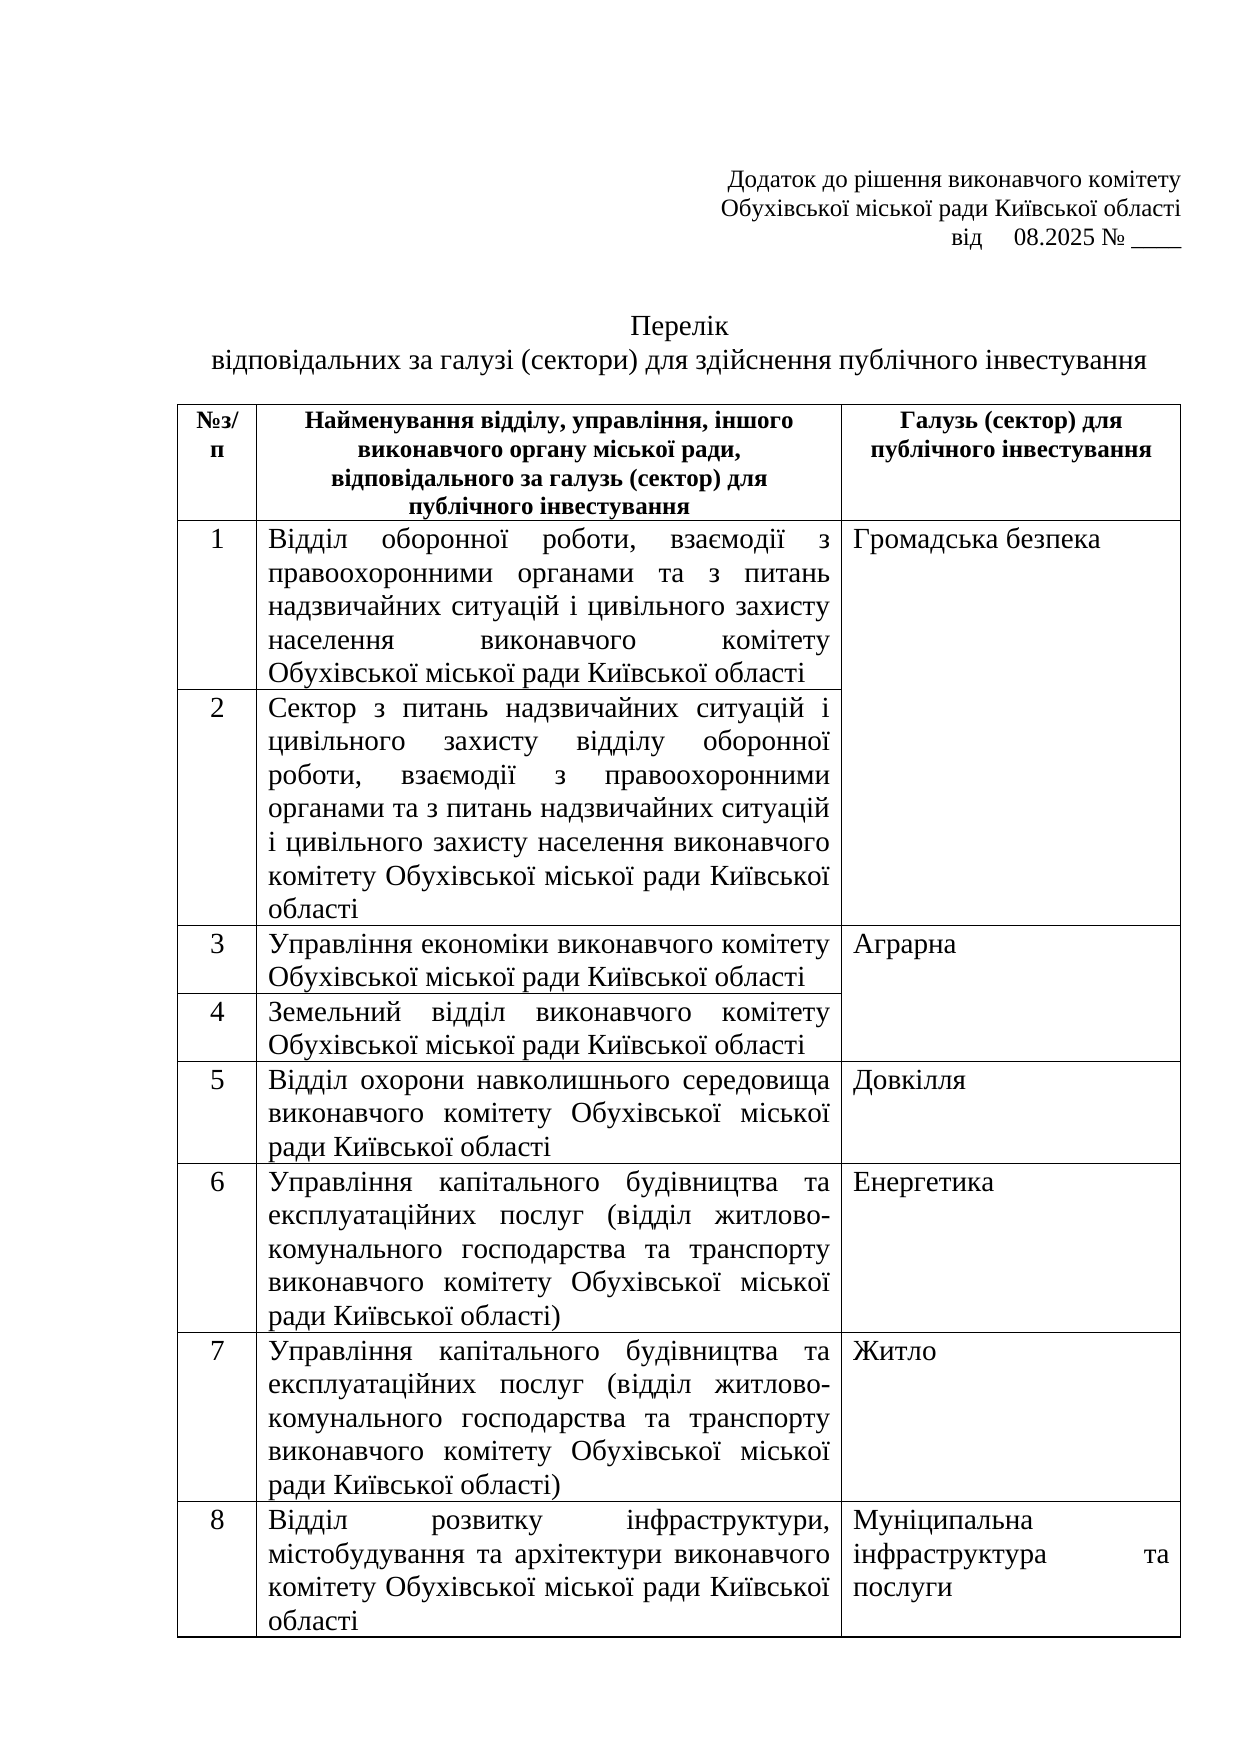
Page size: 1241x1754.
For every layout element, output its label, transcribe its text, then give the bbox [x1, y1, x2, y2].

table_cell 8 [178, 1502, 256, 1636]
table_cell Відділ розвитку інфраструктури, містобудування та архітектури виконавчого комітету Обухівської міської ради Київської області [257, 1502, 841, 1636]
table_cell Відділ оборонної роботи, взаємодії з правоохоронними органами та з питань надзвичайних ситуацій і цивільного захисту населення виконавчого комітету Обухівської міської ради Київської області [257, 521, 841, 689]
table_cell Земельний відділ виконавчого комітету Обухівської міської ради Київської області [257, 994, 841, 1061]
table_header Галузь (сектор) для публічного інвестування [842, 405, 1180, 520]
table_cell Енергетика [842, 1164, 1180, 1332]
table_cell 1 [178, 521, 256, 689]
text відповідальних за галузі (сектори) для здійснення публічного інвестування [177, 342, 1181, 375]
table_cell Аграрна [842, 926, 1180, 1061]
text Перелік [177, 308, 1181, 342]
table_cell Житло [842, 1333, 1180, 1501]
table_cell Громадська безпека [842, 521, 1180, 925]
table_cell Довкілля [842, 1062, 1180, 1163]
table_cell 6 [178, 1164, 256, 1332]
table_cell 7 [178, 1333, 256, 1501]
table_header №з/п [178, 405, 256, 520]
table_cell 4 [178, 994, 256, 1061]
table_cell 3 [178, 926, 256, 993]
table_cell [842, 1502, 1180, 1636]
table_header Найменування відділу, управління, іншого виконавчого органу міської ради, відповідального за галузь (сектор) для публічного інвестування [257, 405, 841, 520]
table_cell Відділ охорони навколишнього середовища виконавчого комітету Обухівської міської ради Київської області [257, 1062, 841, 1163]
table_cell Сектор з питань надзвичайних ситуацій і цивільного захисту відділу оборонної роботи, взаємодії з правоохоронними органами та з питань надзвичайних ситуацій і цивільного захисту населення виконавчого комітету Обухівської міської ради Київської області [257, 690, 841, 925]
table_cell 2 [178, 690, 256, 925]
text Обухівської міської ради Київської області [177, 193, 1181, 222]
table_cell 5 [178, 1062, 256, 1163]
text Додаток до рішення виконавчого комітету [177, 164, 1181, 193]
text від 08.2025 № ____ [177, 222, 1181, 251]
table_cell Управління економіки виконавчого комітету Обухівської міської ради Київської області [257, 926, 841, 993]
